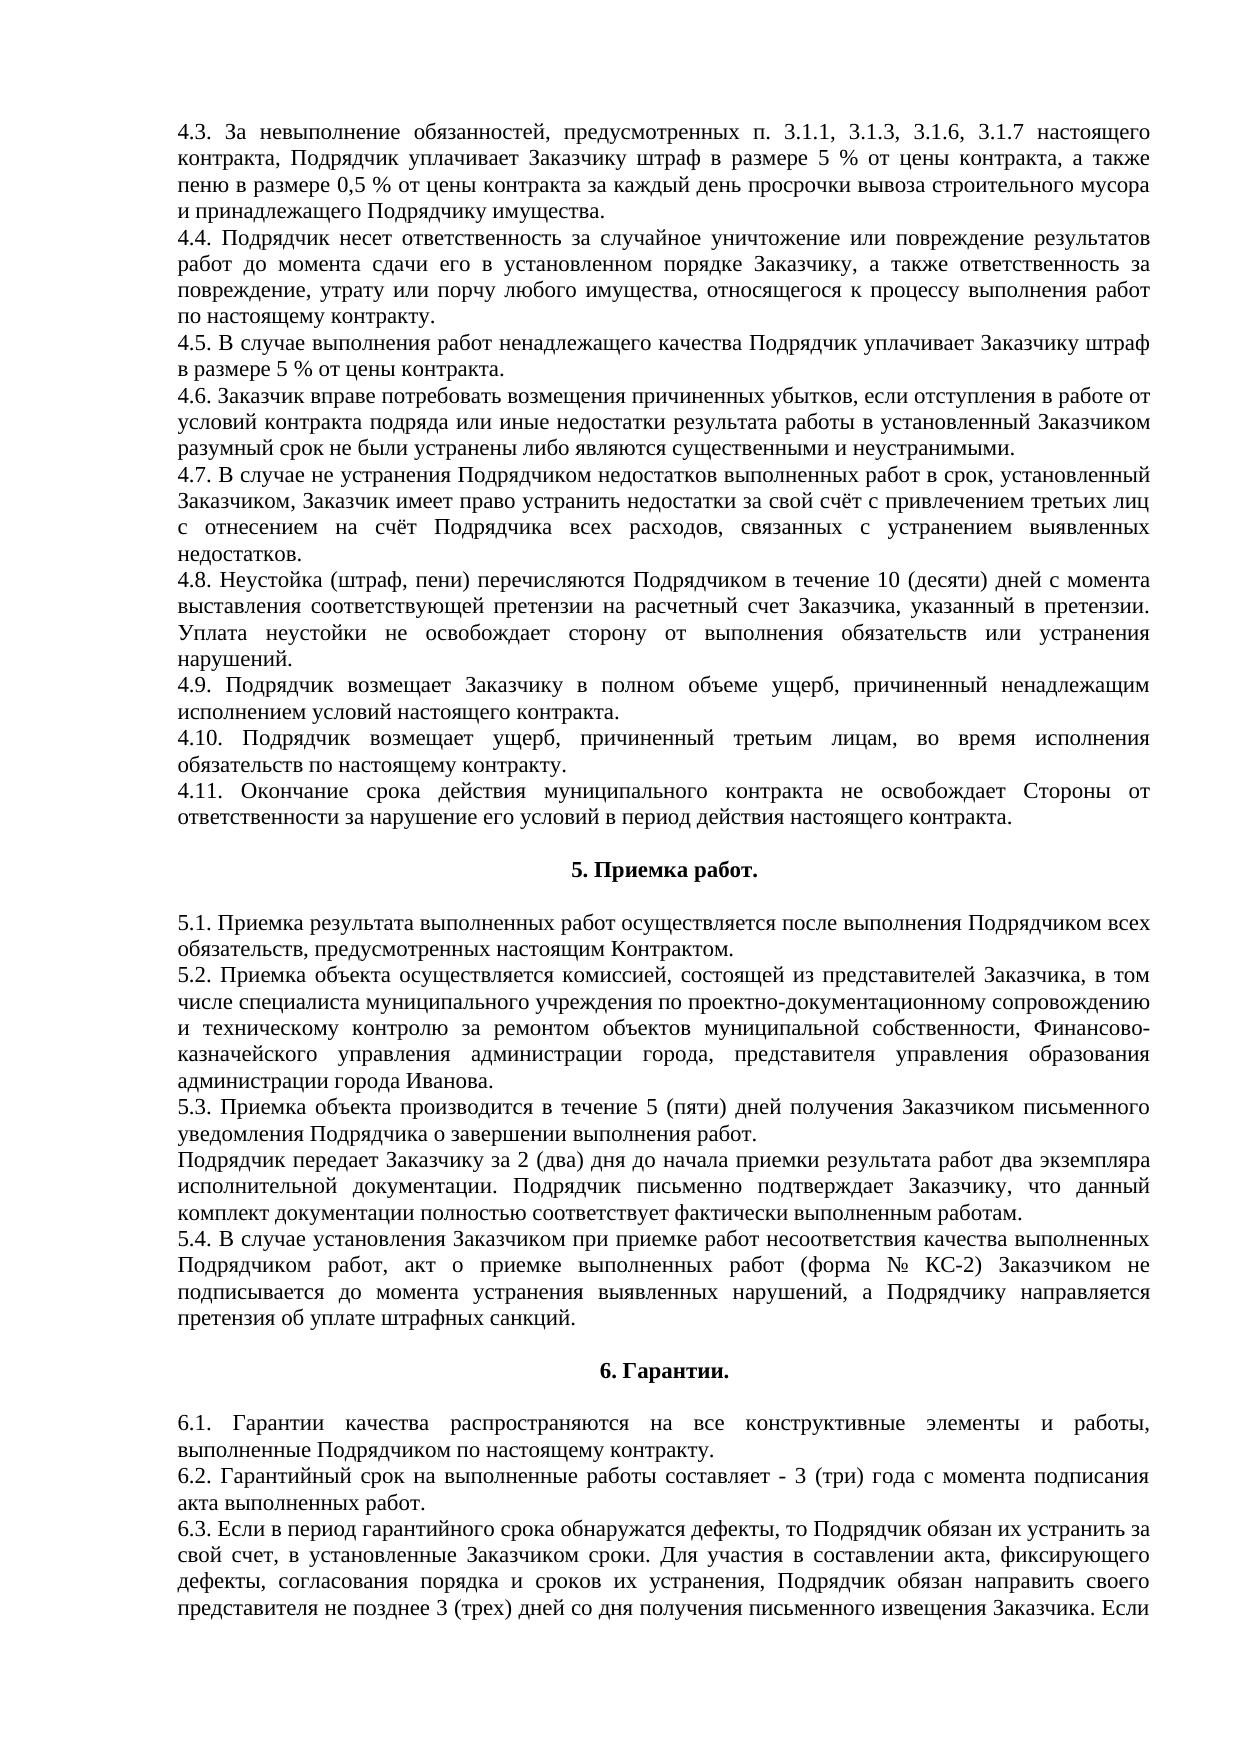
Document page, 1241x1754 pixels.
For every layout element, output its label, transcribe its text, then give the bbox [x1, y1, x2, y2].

text 4.8. Неустойка (штраф, пени) перечисляются Подрядчиком в течение 10 (десяти) дней с момента выставления соответствующей претензии на расчетный счет Заказчика, указанный в претензии. Уплата неустойки не освобождает сторону от выполнения обязательств или устранения нарушений. [177, 566, 1152, 672]
text 5.2. Приемка объекта осуществляется комиссией, состоящей из представителей Заказчика, в том числе специалиста муниципального учреждения по проектно-документационному сопровождению и техническому контролю за ремонтом объектов муниципальной собственности, Финансово-казначейского управления администрации города, представителя управления образования администрации города Иванова. [177, 961, 1152, 1093]
text 4.7. В случае не устранения Подрядчиком недостатков выполненных работ в срок, установленный Заказчиком, Заказчик имеет право устранить недостатки за свой счёт с привлечением третьих лиц с отнесением на счёт Подрядчика всех расходов, связанных с устранением выявленных недостатков. [177, 461, 1152, 566]
text 6.1. Гарантии качества распространяются на все конструктивные элементы и работы, выполненные Подрядчиком по настоящему контракту. [177, 1409, 1152, 1462]
text 5.4. В случае установления Заказчиком при приемке работ несоответствия качества выполненных Подрядчиком работ, акт о приемке выполненных работ (форма № КС-2) Заказчиком не подписывается до момента устранения выявленных нарушений, а Подрядчику направляется претензия об уплате штрафных санкций. [177, 1225, 1152, 1330]
text 5.1. Приемка результата выполненных работ осуществляется после выполнения Подрядчиком всех обязательств, предусмотренных настоящим Контрактом. [177, 909, 1152, 961]
text 5.3. Приемка объекта производится в течение 5 (пяти) дней получения Заказчиком письменного уведомления Подрядчика о завершении выполнения работ. [177, 1093, 1152, 1146]
text 4.5. В случае выполнения работ ненадлежащего качества Подрядчик уплачивает Заказчику штраф в размере 5 % от цены контракта. [177, 329, 1152, 382]
text 4.10. Подрядчик возмещает ущерб, причиненный третьим лицам, во время исполнения обязательств по настоящему контракту. [177, 724, 1152, 777]
text 6.2. Гарантийный срок на выполненные работы составляет - 3 (три) года с момента подписания акта выполненных работ. [177, 1462, 1152, 1515]
text Подрядчик передает Заказчику за 2 (два) дня до начала приемки результата работ два экземпляра исполнительной документации. Подрядчик письменно подтверждает Заказчику, что данный комплект документации полностью соответствует фактически выполненным работам. [177, 1146, 1152, 1225]
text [177, 1515, 1152, 1620]
text 6. Гарантии. [177, 1357, 1152, 1383]
text 4.11. Окончание срока действия муниципального контракта не освобождает Стороны от ответственности за нарушение его условий в период действия настоящего контракта. [177, 777, 1152, 830]
text 5. Приемка работ. [177, 856, 1152, 882]
text 4.9. Подрядчик возмещает Заказчику в полном объеме ущерб, причиненный ненадлежащим исполнением условий настоящего контракта. [177, 672, 1152, 724]
text 4.4. Подрядчик несет ответственность за случайное уничтожение или повреждение результатов работ до момента сдачи его в установленном порядке Заказчику, а также ответственность за повреждение, утрату или порчу любого имущества, относящегося к процессу выполнения работ по настоящему контракту. [177, 223, 1152, 329]
text 4.6. Заказчик вправе потребовать возмещения причиненных убытков, если отступления в работе от условий контракта подряда или иные недостатки результата работы в установленный Заказчиком разумный срок не были устранены либо являются существенными и неустранимыми. [177, 382, 1152, 461]
text 4.3. За невыполнение обязанностей, предусмотренных п. 3.1.1, 3.1.3, 3.1.6, 3.1.7 настоящего контракта, Подрядчик уплачивает Заказчику штраф в размере 5 % от цены контракта, а также пеню в размере 0,5 % от цены контракта за каждый день просрочки вывоза строительного мусора и принадлежащего Подрядчику имущества. [177, 118, 1152, 223]
